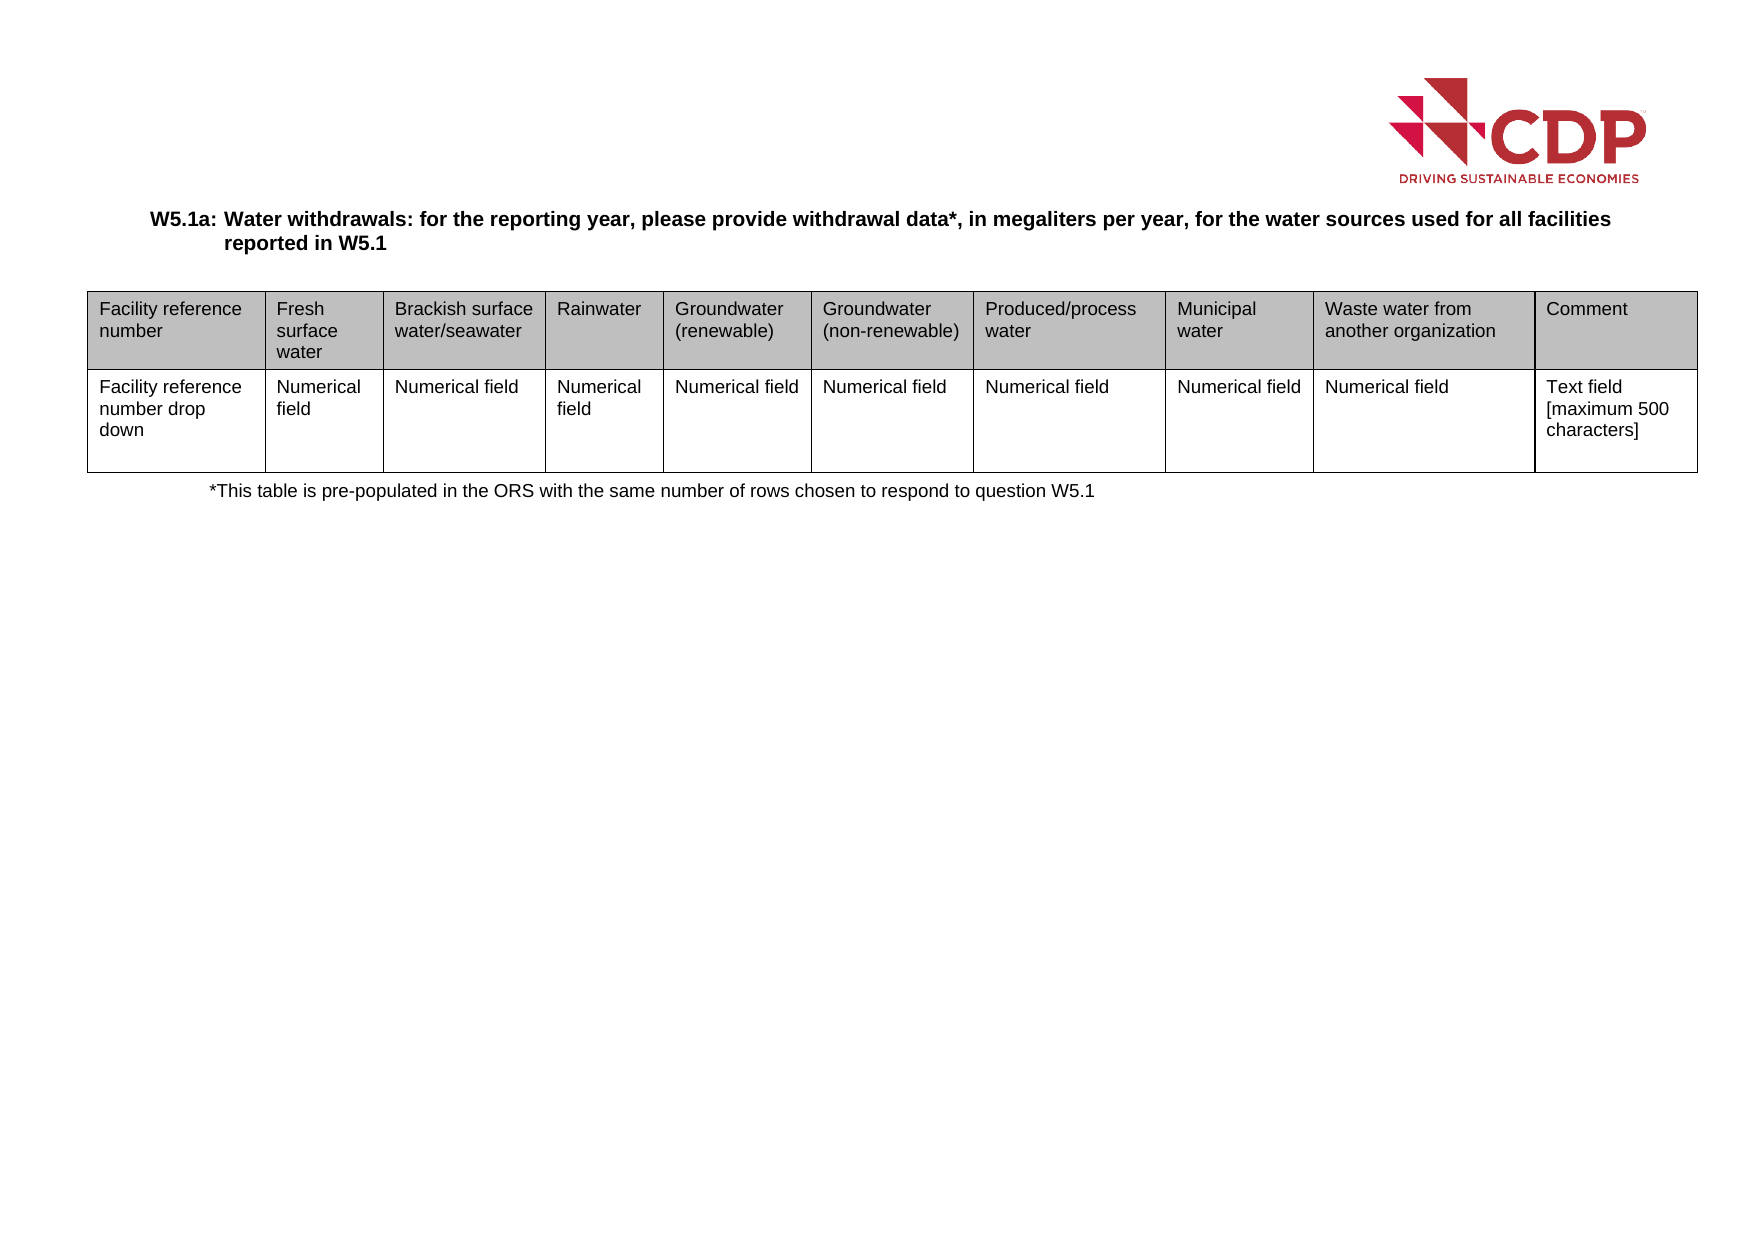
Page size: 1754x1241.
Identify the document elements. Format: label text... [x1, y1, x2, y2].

picture [1383, 73, 1651, 188]
table_header Waste water from another organization [1314, 292, 1534, 369]
table_cell Numerical field [664, 370, 811, 472]
table_cell Numerical field [1314, 370, 1534, 472]
text W5.1a: Water withdrawals: for the reporting year, please provide withdrawal data*, in megaliters per year, for the water sources used for all facilities reported in W5.1 [150, 207, 1651, 255]
table_cell Numerical field [384, 370, 545, 472]
table_cell Text field [maximum 500 characters] [1536, 370, 1697, 472]
table_header Facility reference number [88, 292, 265, 369]
table_header Fresh surface water [266, 292, 383, 369]
table_header Municipal water [1166, 292, 1313, 369]
table_header Brackish surface water/seawater [384, 292, 545, 369]
table_cell Numerical field [546, 370, 663, 472]
text *This table is pre-populated in the ORS with the same number of rows chosen to respond to question W5.1 [209, 479, 1651, 501]
table_header Comment [1536, 292, 1697, 369]
table_header Groundwater (non-renewable) [812, 292, 973, 369]
table_cell Numerical field [974, 370, 1165, 472]
table_cell Numerical field [812, 370, 973, 472]
table_cell Numerical field [266, 370, 383, 472]
table_header Rainwater [546, 292, 663, 369]
table_header Produced/process water [974, 292, 1165, 369]
table_header Groundwater (renewable) [664, 292, 811, 369]
table_cell Facility reference number drop down [88, 370, 265, 472]
table_cell Numerical field [1166, 370, 1313, 472]
